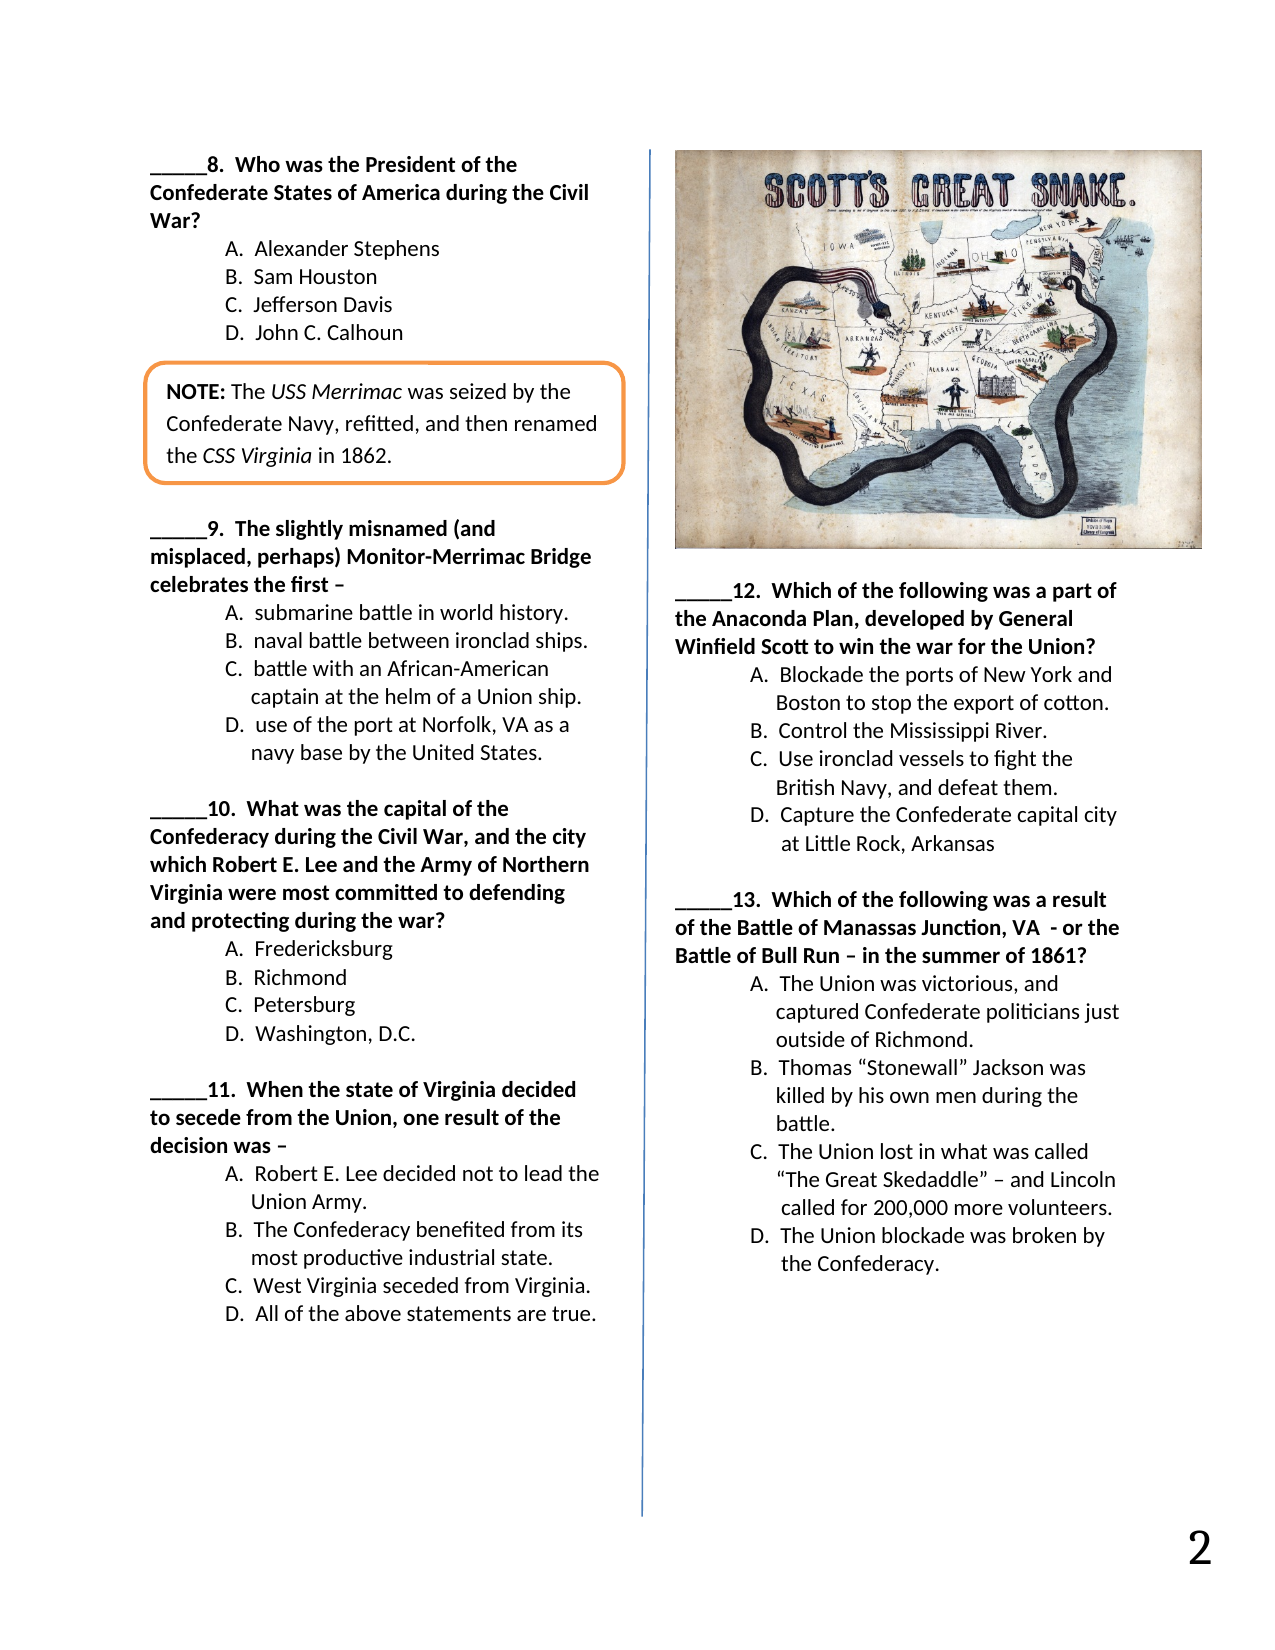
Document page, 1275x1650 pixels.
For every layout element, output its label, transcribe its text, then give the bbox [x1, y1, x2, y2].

text “The Great Skedaddle” – and Lincoln [675, 1165, 1125, 1193]
text B. Richmond [150, 963, 600, 991]
text A. Robert E. Lee decided not to lead the [150, 1159, 600, 1187]
text outside of Richmond. [675, 1025, 1125, 1053]
text navy base by the United States. [150, 738, 600, 766]
text C. Use ironclad vessels to fight the [675, 744, 1125, 773]
text killed by his own men during the [675, 1081, 1125, 1109]
text C. battle with an African-American [150, 654, 600, 682]
text A. The Union was victorious, and [675, 969, 1125, 997]
text D. Washington, D.C. [150, 1019, 600, 1047]
text B. The Confederacy benefited from its [150, 1215, 600, 1243]
text _____8. Who was the President of the Confederate States of America during the Civil War? [150, 150, 600, 234]
text at Little Rock, Arkansas [675, 829, 1125, 857]
text D. John C. Calhoun [150, 318, 600, 346]
text A. Blockade the ports of New York and [675, 661, 1125, 688]
text A. submarine battle in world history. [150, 598, 600, 626]
text called for 200,000 more volunteers. [675, 1193, 1125, 1221]
text captured Confederate politicians just [675, 997, 1125, 1025]
text _____13. Which of the following was a result of the Battle of Manassas Junction, VA - or the Battle of Bull Run – in the summer of 1861? [675, 885, 1125, 969]
text Boston to stop the export of cotton. [675, 688, 1125, 717]
text C. Petersburg [150, 991, 600, 1019]
picture [675, 150, 1202, 549]
text _____10. What was the capital of the Confederacy during the Civil War, and the city which Robert E. Lee and the Army of Northern Virginia were most committed to defending and protecting during the war? [150, 794, 600, 934]
text Union Army. [150, 1187, 600, 1215]
text B. Sam Houston [150, 262, 600, 290]
text captain at the helm of a Union ship. [150, 682, 600, 710]
text C. West Virginia seceded from Virginia. [150, 1271, 600, 1299]
text D. All of the above statements are true. [150, 1299, 600, 1327]
text British Navy, and defeat them. [675, 773, 1125, 801]
text B. Thomas “Stonewall” Jackson was [675, 1053, 1125, 1081]
text D. The Union blockade was broken by [675, 1221, 1125, 1249]
text battle. [675, 1109, 1125, 1137]
text _____12. Which of the following was a part of the Anaconda Plan, developed by General Winfield Scott to win the war for the Union? [675, 576, 1125, 661]
text A. Alexander Stephens [150, 234, 600, 262]
text _____11. When the state of Virginia decided to secede from the Union, one result of the decision was – [150, 1075, 600, 1159]
text most productive industrial state. [150, 1243, 600, 1271]
text C. Jefferson Davis [150, 290, 600, 318]
text A. Fredericksburg [150, 934, 600, 963]
text C. The Union lost in what was called [675, 1137, 1125, 1165]
text the Confederacy. [675, 1249, 1125, 1277]
text B. Control the Mississippi River. [675, 717, 1125, 744]
text B. naval battle between ironclad ships. [150, 626, 600, 654]
text D. Capture the Confederate capital city [675, 801, 1125, 829]
text _____9. The slightly misnamed (and misplaced, perhaps) Monitor-Merrimac Bridge celebrates the first – [150, 514, 600, 598]
text D. use of the port at Norfolk, VA as a [150, 710, 600, 738]
